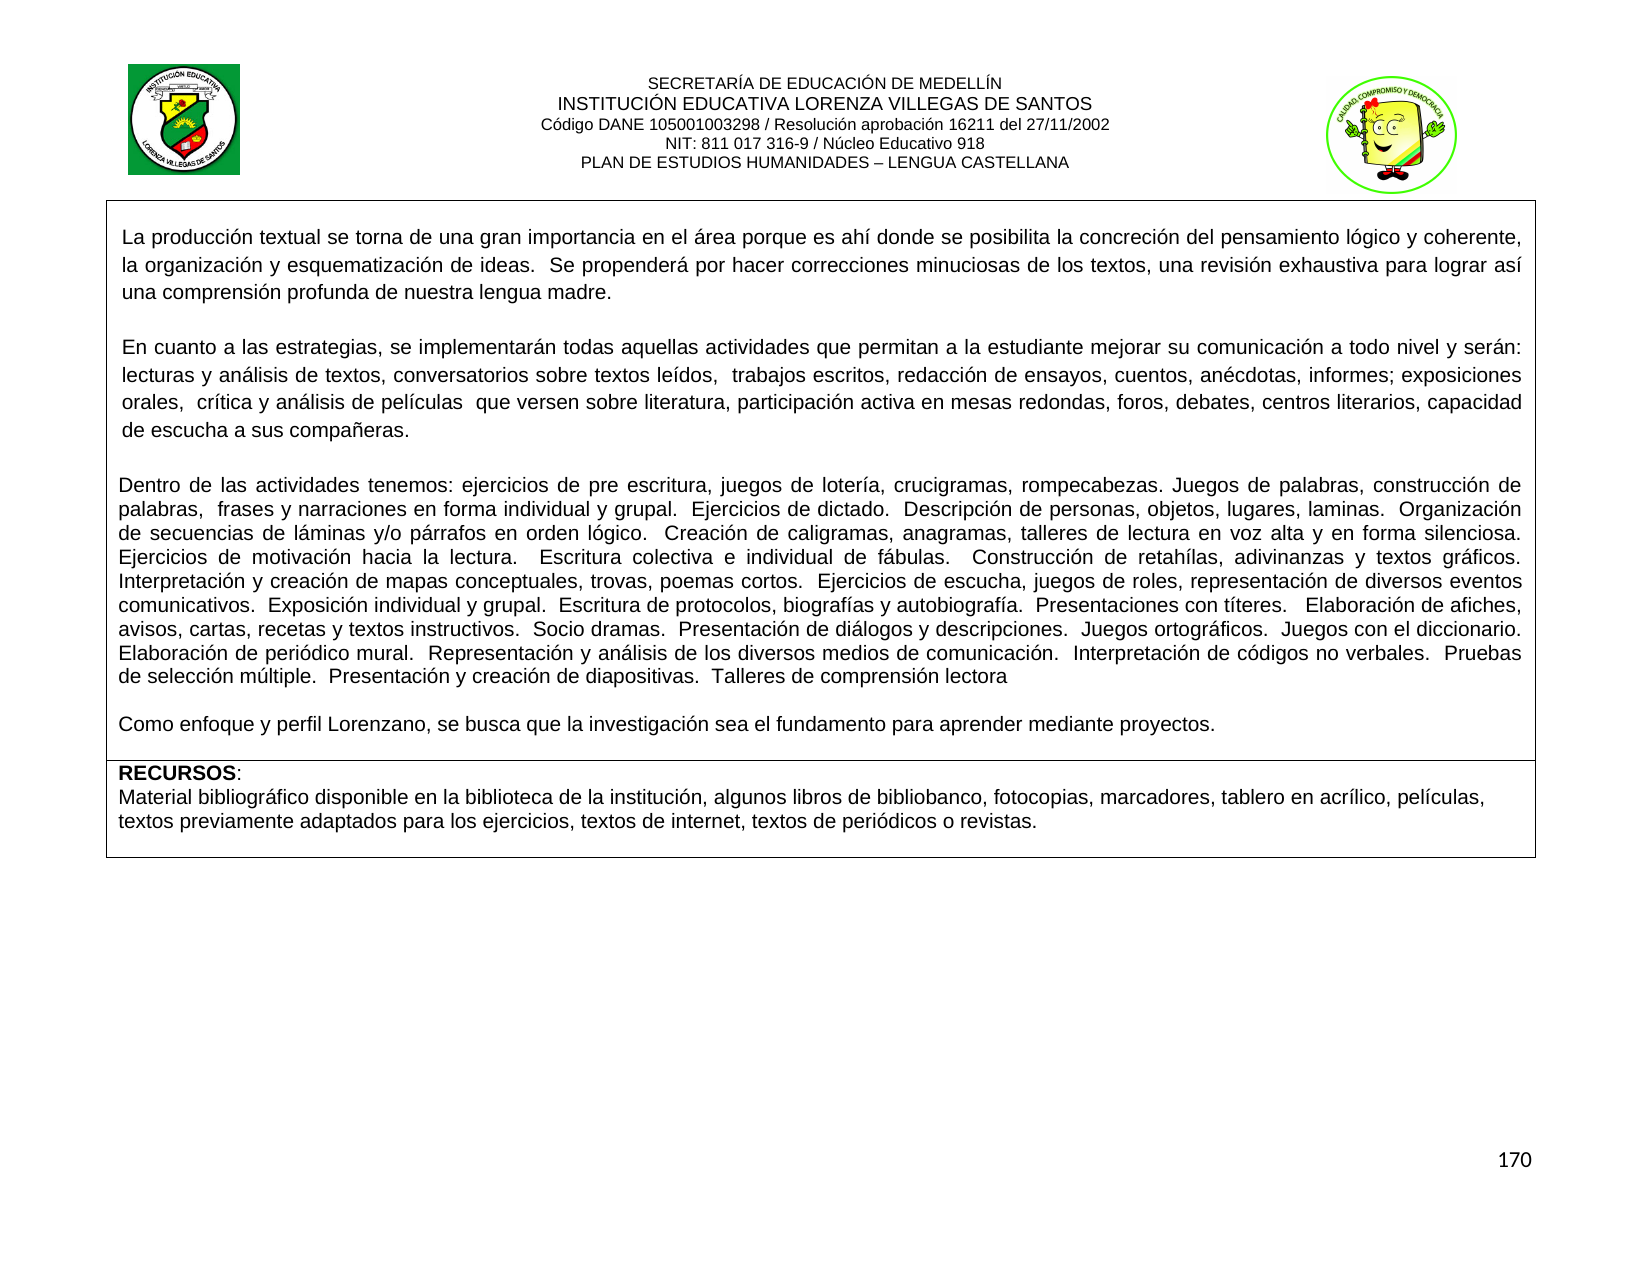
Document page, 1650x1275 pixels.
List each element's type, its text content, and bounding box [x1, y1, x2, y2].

table_cell RECURSOS: Material bibliográfico disponible en la biblioteca de la institución, algunos libros de bibliobanco, fotocopias, marcadores, tablero en acrílico, películas, textos previamente adaptados para los ejercicios, textos de internet, textos de periódicos o revistas. [107, 761, 1535, 857]
picture [128, 64, 240, 175]
picture [1326, 76, 1457, 194]
